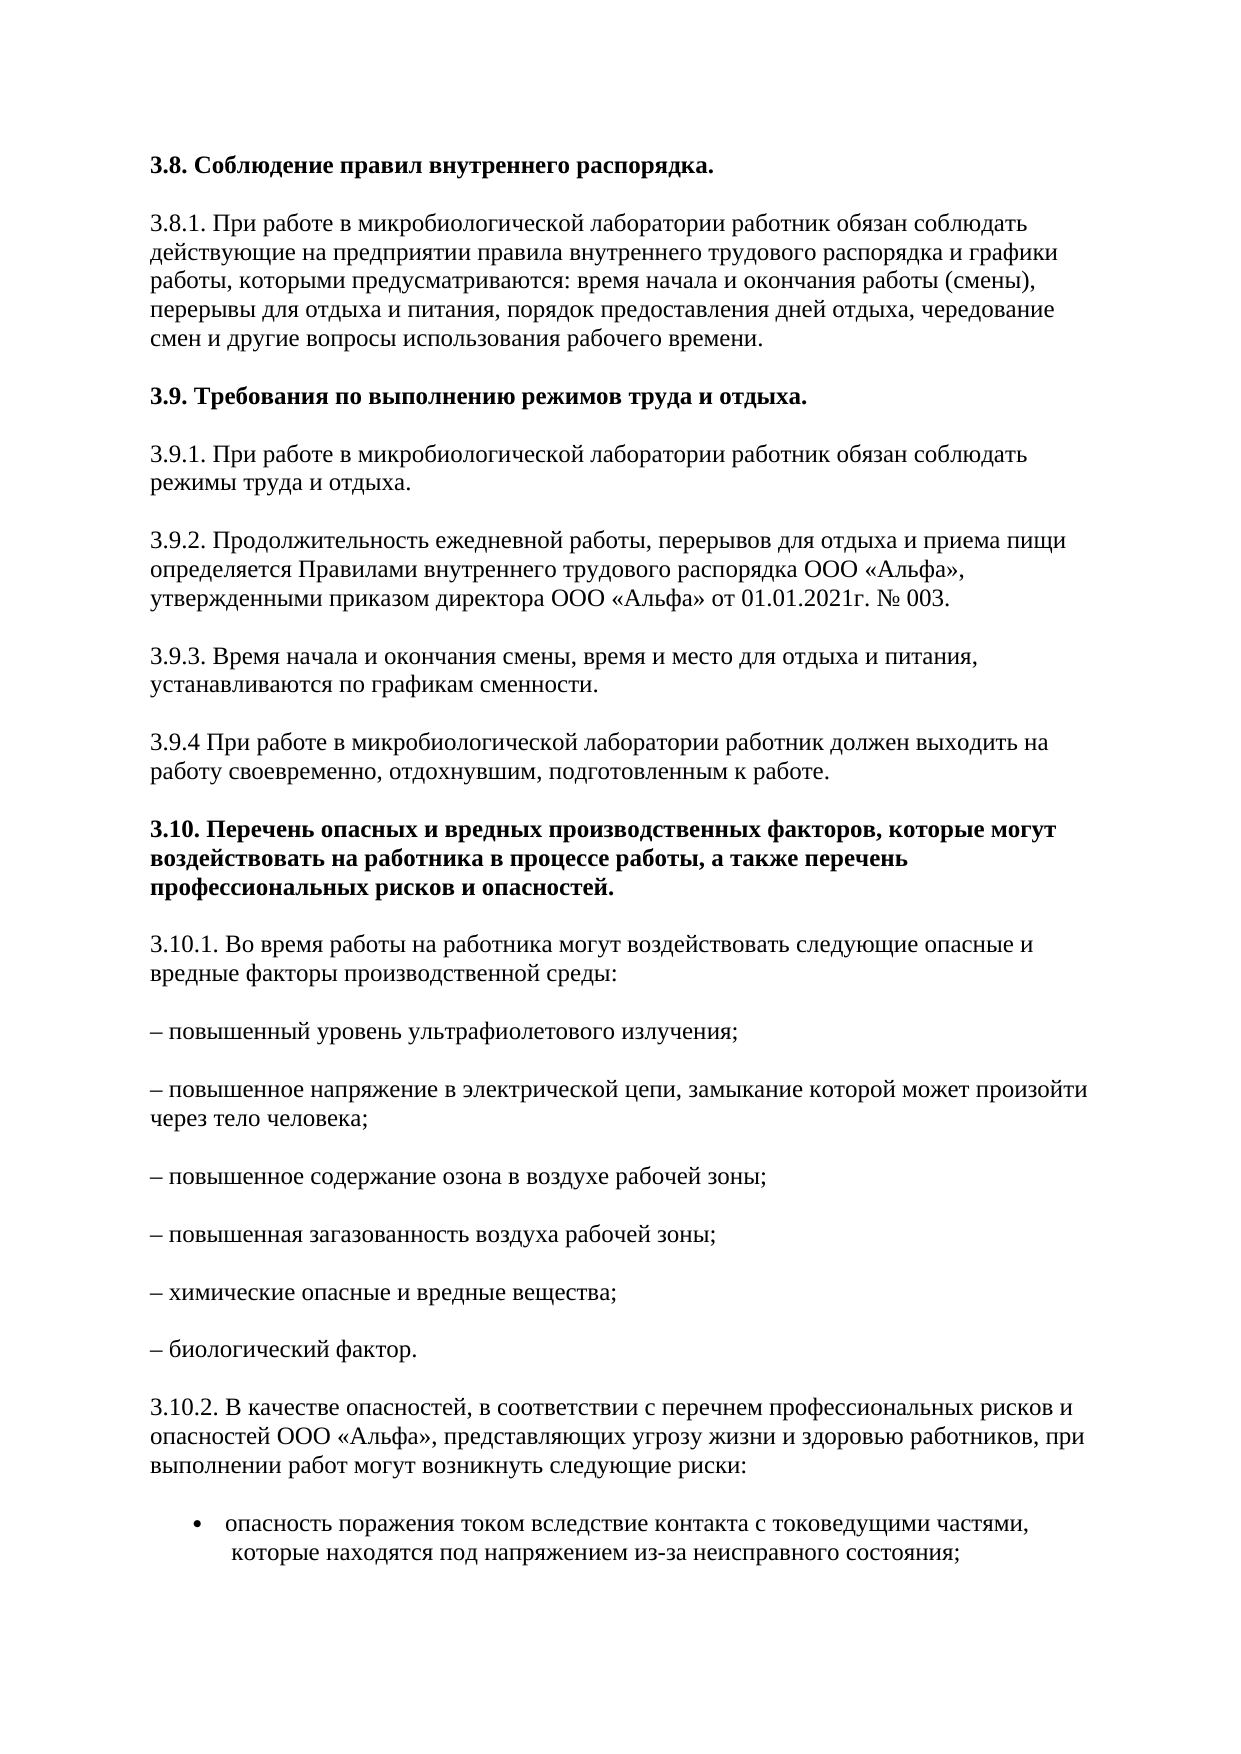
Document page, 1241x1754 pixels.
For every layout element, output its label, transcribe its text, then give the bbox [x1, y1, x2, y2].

text – химические опасные и вредные вещества; [150, 1277, 1090, 1305]
text 3.9.2. Продолжительность ежедневной работы, перерывов для отдыха и приема пищи определяется Правилами внутреннего трудового распорядка ООО «Альфа», утвержденными приказом директора ООО «Альфа» от 01.01.2021г. № 003. [150, 525, 1090, 612]
text – повышенное напряжение в электрической цепи, замыкание которой может произойти через тело человека; [150, 1074, 1090, 1132]
text 3.10.1. Во время работы на работника могут воздействовать следующие опасные и вредные факторы производственной среды: [150, 929, 1090, 987]
text 3.8. Соблюдение правил внутреннего распорядка. [150, 150, 1090, 179]
text 3.9.3. Время начала и окончания смены, время и место для отдыха и питания, устанавливаются по графикам сменности. [150, 641, 1090, 698]
text – биологический фактор. [150, 1334, 1090, 1363]
text 3.10.2. В качестве опасностей, в соответствии с перечнем профессиональных рисков и опасностей ООО «Альфа», представляющих угрозу жизни и здоровью работников, при выполнении работ могут возникнуть следующие риски: [150, 1392, 1090, 1479]
text 3.8.1. При работе в микробиологической лаборатории работник обязан соблюдать действующие на предприятии правила внутреннего трудового распорядка и графики работы, которыми предусматриваются: время начала и окончания работы (смены), перерывы для отдыха и питания, порядок предоставления дней отдыха, чередование смен и другие вопросы использования рабочего времени. [150, 208, 1090, 352]
text 3.9.1. При работе в микробиологической лаборатории работник обязан соблюдать режимы труда и отдыха. [150, 439, 1090, 496]
text – повышенное содержание озона в воздухе рабочей зоны; [150, 1161, 1090, 1189]
text 3.9.4 При работе в микробиологической лаборатории работник должен выходить на работу своевременно, отдохнувшим, подготовленным к работе. [150, 727, 1090, 785]
text – повышенный уровень ультрафиолетового излучения; [150, 1016, 1090, 1045]
text 3.9. Требования по выполнению режимов труда и отдыха. [150, 381, 1090, 409]
text 3.10. Перечень опасных и вредных производственных факторов, которые могут воздействовать на работника в процессе работы, а также перечень профессиональных рисков и опасностей. [150, 814, 1090, 900]
text – повышенная загазованность воздуха рабочей зоны; [150, 1219, 1090, 1247]
list опасность поражения током вследствие контакта с токоведущими частями, которые находятся под напряжением из-за неисправного состояния; [194, 1508, 1071, 1565]
